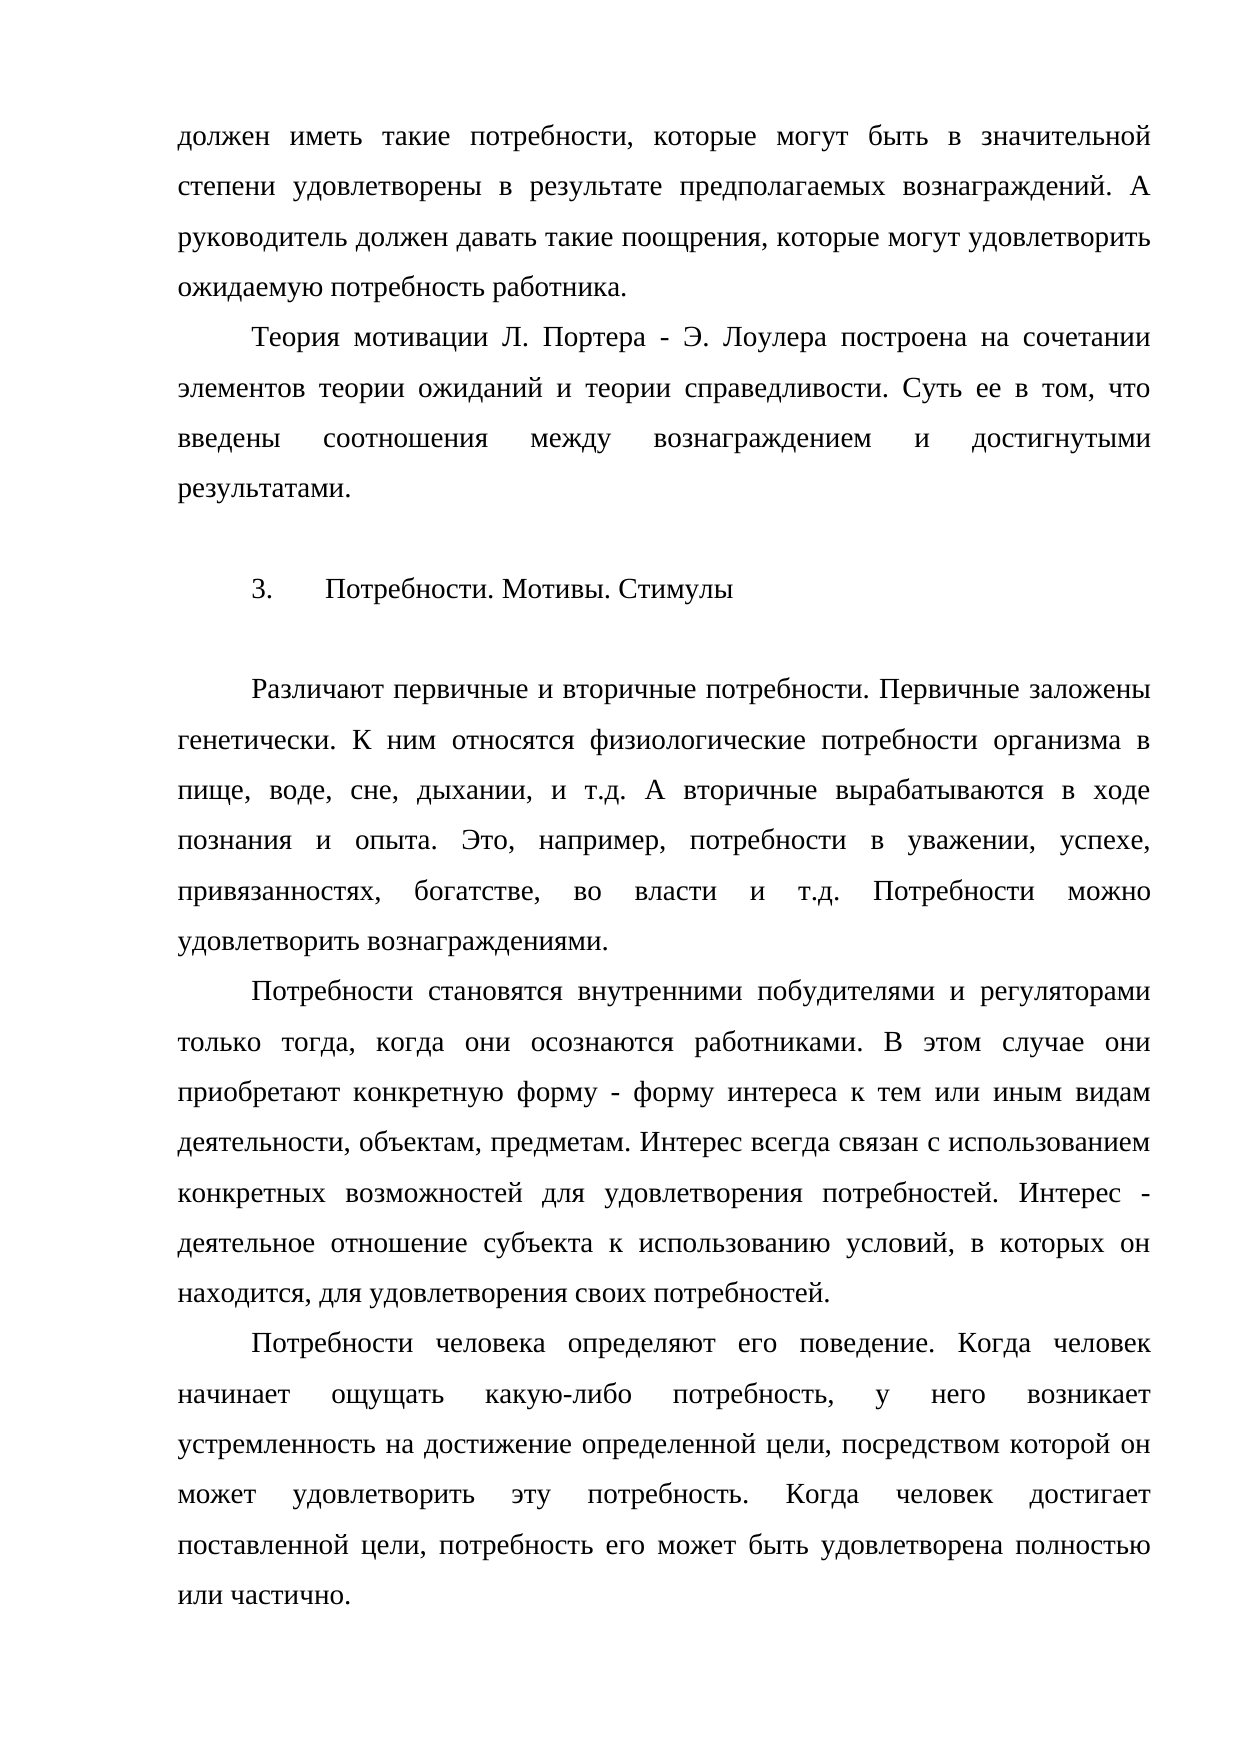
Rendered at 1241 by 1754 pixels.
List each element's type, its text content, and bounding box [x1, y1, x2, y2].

text Теория мотивации Л. Портера - Э. Лоулера построена на сочетании элементов теории ожиданий и теории справедливости. Суть ее в том, что введены соотношения между вознаграждением и достигнутыми результатами. [177, 319, 1152, 504]
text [177, 118, 1152, 303]
text Потребности человека определяют его поведение. Когда человек начинает ощущать какую-либо потребность, у него возникает устремленность на достижение определенной цели, посредством которой он может удовлетворить эту потребность. Когда человек достигает поставленной цели, потребность его может быть удовлетворена полностью или частично. [177, 1326, 1152, 1611]
list Потребности. Мотивы. Стимулы [177, 571, 1152, 604]
text Потребности становятся внутренними побудителями и регуляторами только тогда, когда они осознаются работниками. В этом случае они приобретают конкретную форму - форму интереса к тем или иным видам деятельности, объектам, предметам. Интерес всегда связан с использованием конкретных возможностей для удовлетворения потребностей. Интерес - деятельное отношение субъекта к использованию условий, в которых он находится, для удовлетворения своих потребностей. [177, 973, 1152, 1309]
text Различают первичные и вторичные потребности. Первичные заложены генетически. К ним относятся физиологические потребности организма в пище, воде, сне, дыхании, и т.д. А вторичные вырабатываются в ходе познания и опыта. Это, например, потребности в уважении, успехе, привязанностях, богатстве, во власти и т.д. Потребности можно удовлетворить вознаграждениями. [177, 672, 1152, 957]
